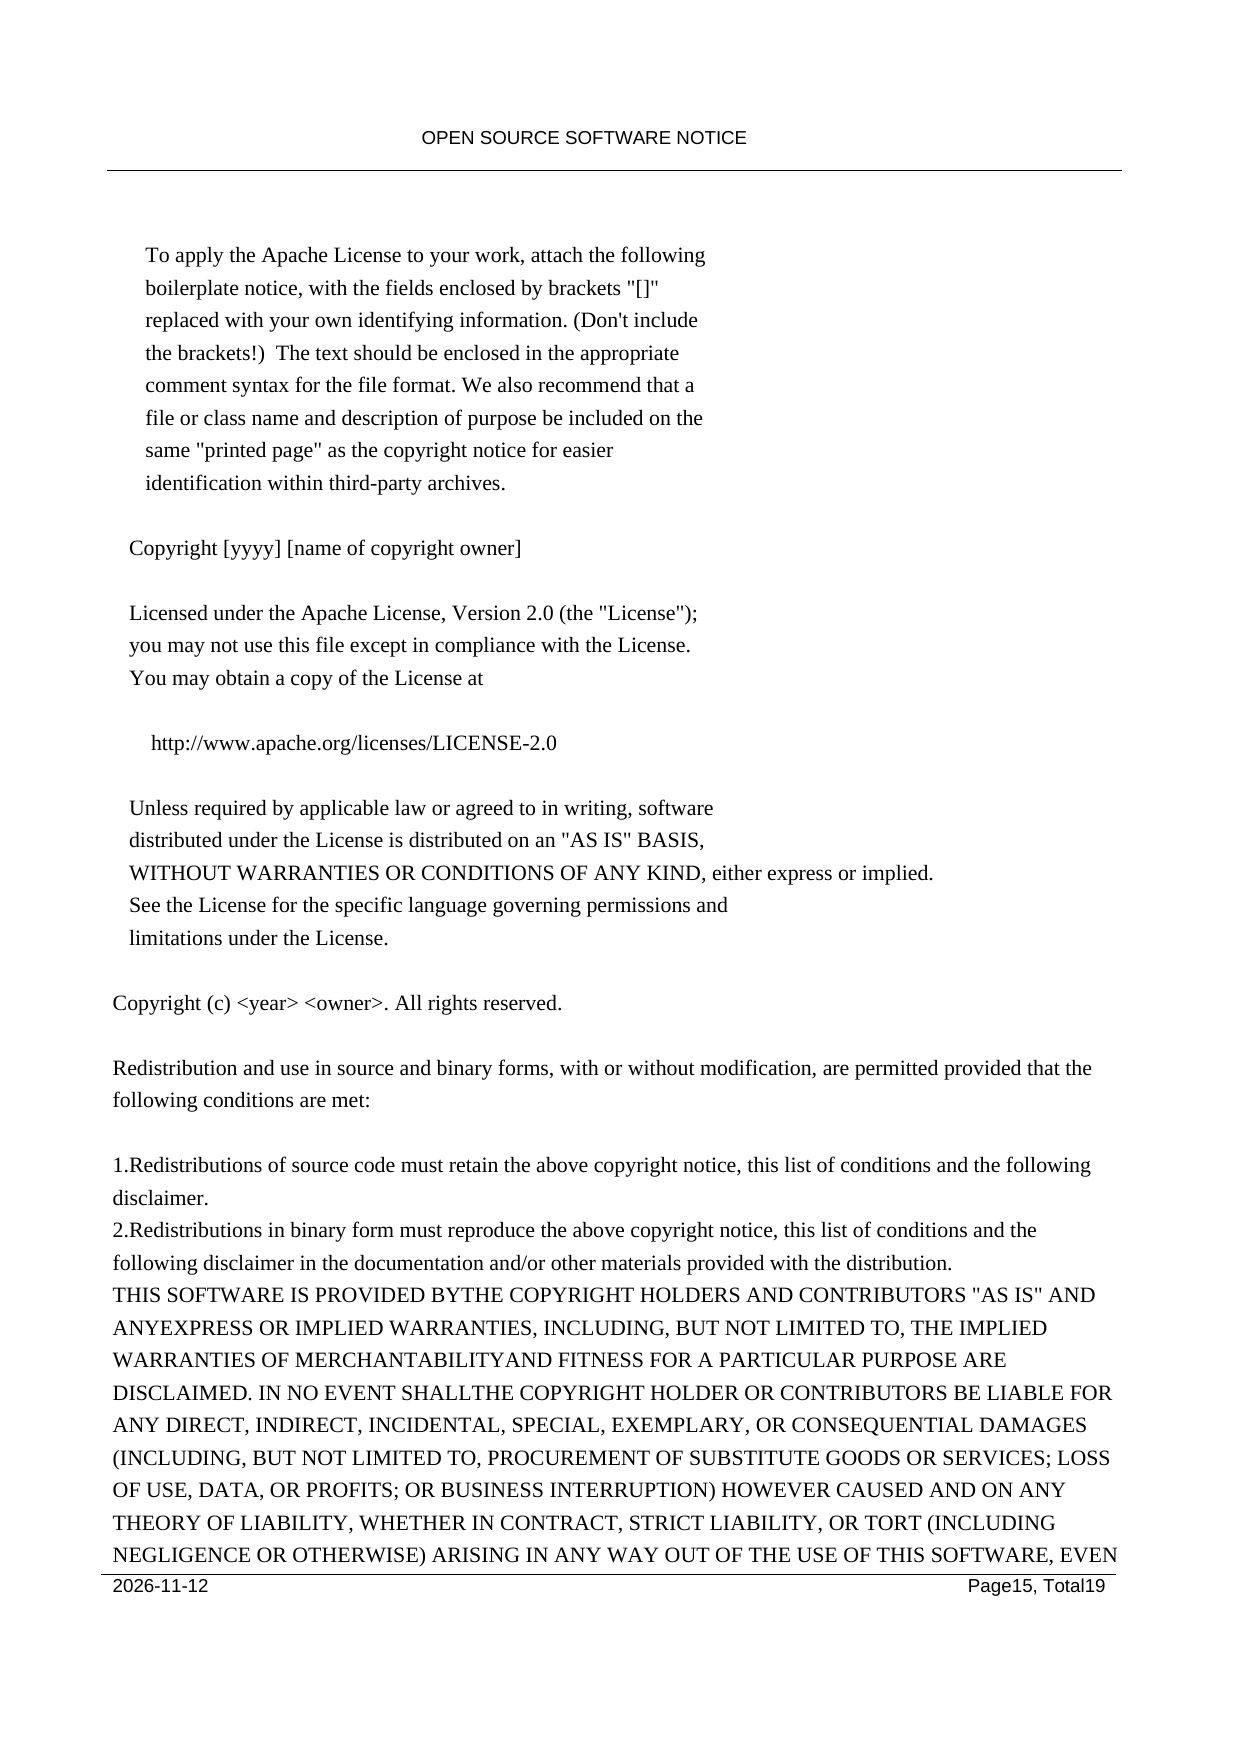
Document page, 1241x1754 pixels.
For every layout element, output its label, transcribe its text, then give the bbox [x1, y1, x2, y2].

text Redistribution and use in source and binary forms, with or without modification, are permitted provided that the following conditions are met: [112, 1051, 1128, 1116]
text Copyright (c) <year> <owner>. All rights reserved. [112, 986, 1128, 1019]
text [112, 1279, 1128, 1571]
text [112, 206, 1128, 954]
text 1.Redistributions of source code must retain the above copyright notice, this list of conditions and the following disclaimer. [112, 1149, 1128, 1214]
